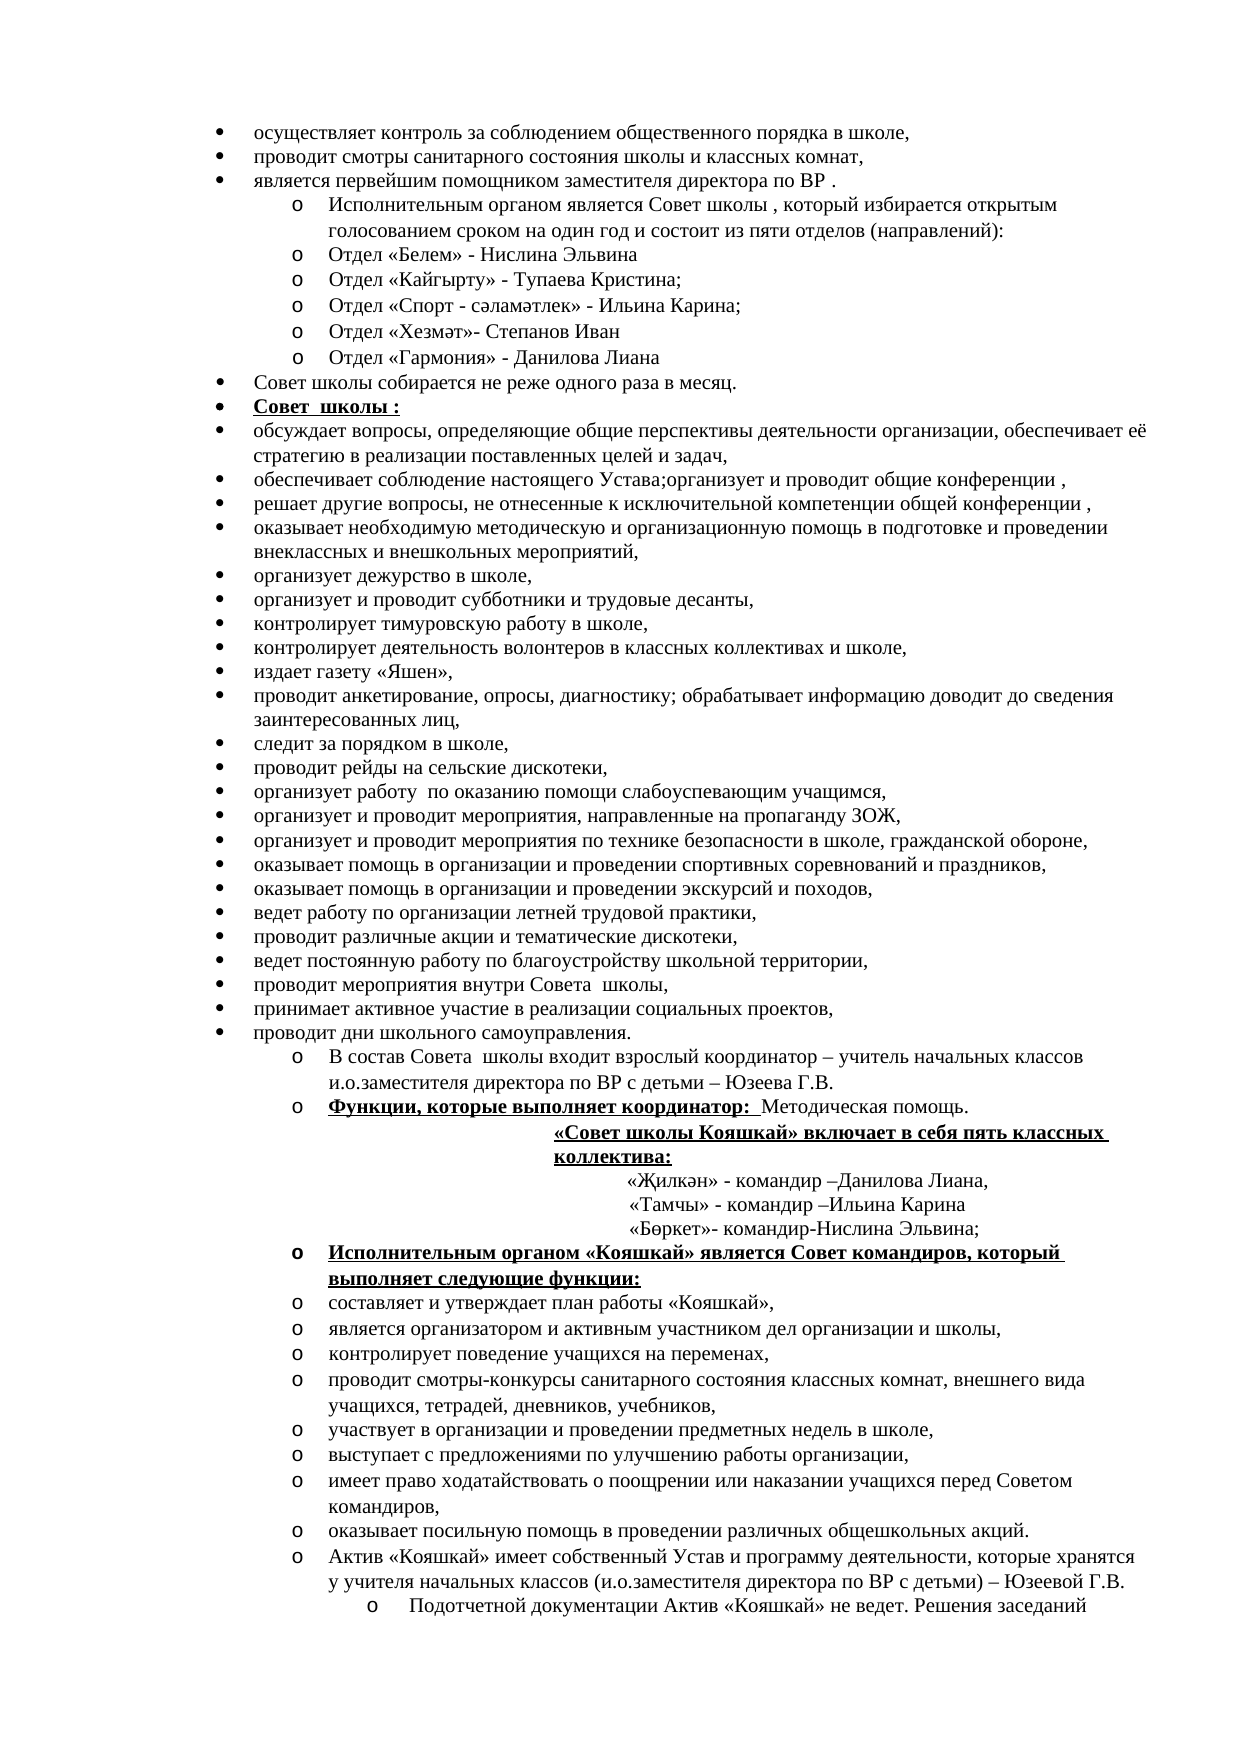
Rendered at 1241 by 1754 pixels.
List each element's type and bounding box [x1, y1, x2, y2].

table_header [177, 118, 1152, 1621]
